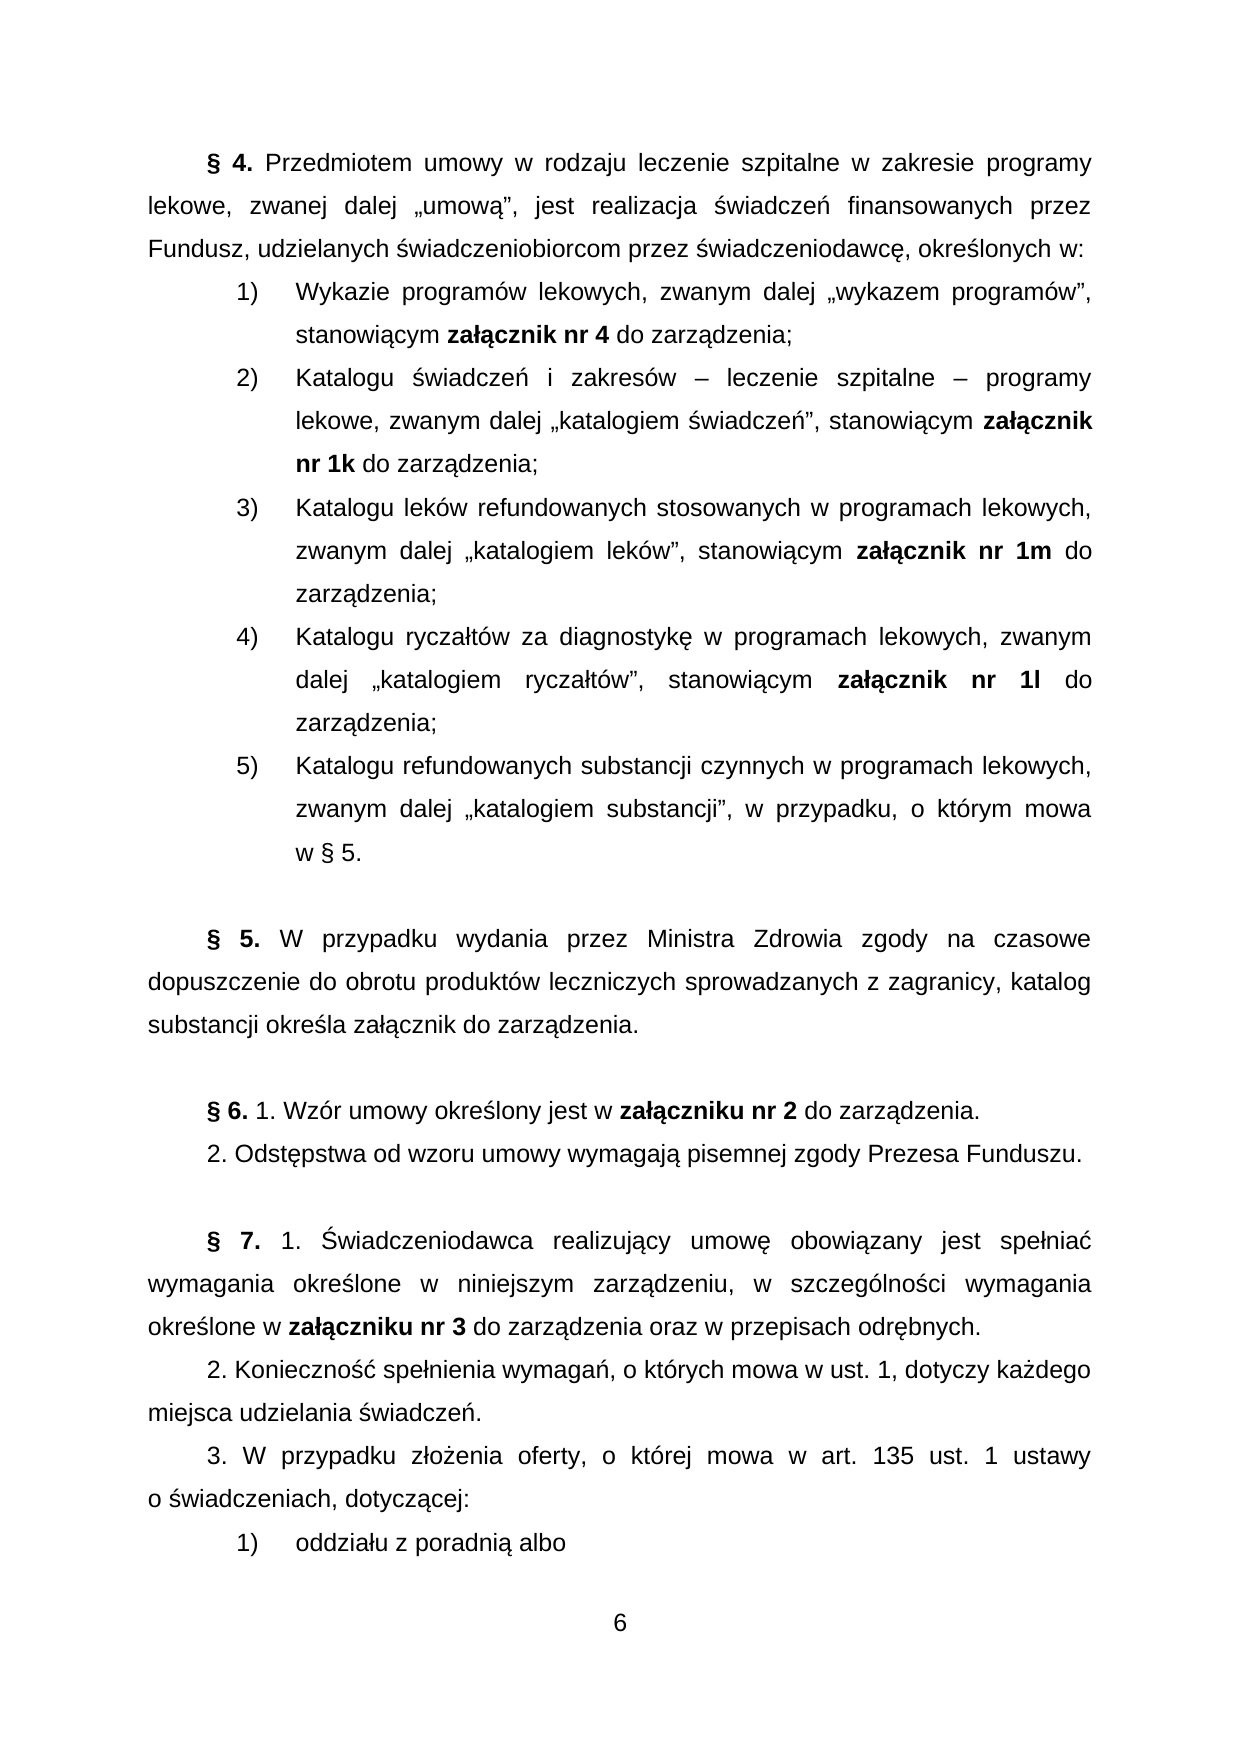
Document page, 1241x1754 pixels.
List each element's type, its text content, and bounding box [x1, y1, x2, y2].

text 3. W przypadku złożenia oferty, o której mowa w art. 135 ust. 1 ustawy o świadczeniach, dotyczącej: [148, 1441, 1093, 1513]
list oddziału z poradnią albo [236, 1528, 1093, 1556]
text § 4. Przedmiotem umowy w rodzaju leczenie szpitalne w zakresie programy lekowe, zwanej dalej „umową”, jest realizacja świadczeń finansowanych przez Fundusz, udzielanych świadczeniobiorcom przez świadczeniodawcę, określonych w: [148, 148, 1093, 263]
list Wykazie programów lekowych, zwanym dalej „wykazem programów”, stanowiącym załącznik nr 4 do zarządzenia; [236, 277, 1093, 349]
text § 5. W przypadku wydania przez Ministra Zdrowia zgody na czasowe dopuszczenie do obrotu produktów leczniczych sprowadzanych z zagranicy, katalog substancji określa załącznik do zarządzenia. [148, 924, 1093, 1039]
text § 6. 1. Wzór umowy określony jest w załączniku nr 2 do zarządzenia. [148, 1096, 1093, 1125]
list Katalogu leków refundowanych stosowanych w programach lekowych, zwanym dalej „katalogiem leków”, stanowiącym załącznik nr 1m do zarządzenia; [236, 493, 1093, 608]
text 2. Konieczność spełnienia wymagań, o których mowa w ust. 1, dotyczy każdego miejsca udzielania świadczeń. [148, 1355, 1093, 1427]
list Katalogu ryczałtów za diagnostykę w programach lekowych, zwanym dalej „katalogiem ryczałtów”, stanowiącym załącznik nr 1l do zarządzenia; [236, 622, 1093, 737]
list Katalogu refundowanych substancji czynnych w programach lekowych, zwanym dalej „katalogiem substancji”, w przypadku, o którym mowa w § 5. [236, 751, 1093, 866]
text 2. Odstępstwa od wzoru umowy wymagają pisemnej zgody Prezesa Funduszu. [148, 1139, 1093, 1168]
list Katalogu świadczeń i zakresów – leczenie szpitalne – programy lekowe, zwanym dalej „katalogiem świadczeń”, stanowiącym załącznik nr 1k do zarządzenia; [236, 363, 1093, 478]
text § 7. 1. Świadczeniodawca realizujący umowę obowiązany jest spełniać wymagania określone w niniejszym zarządzeniu, w szczególności wymagania określone w załączniku nr 3 do zarządzenia oraz w przepisach odrębnych. [148, 1226, 1093, 1341]
